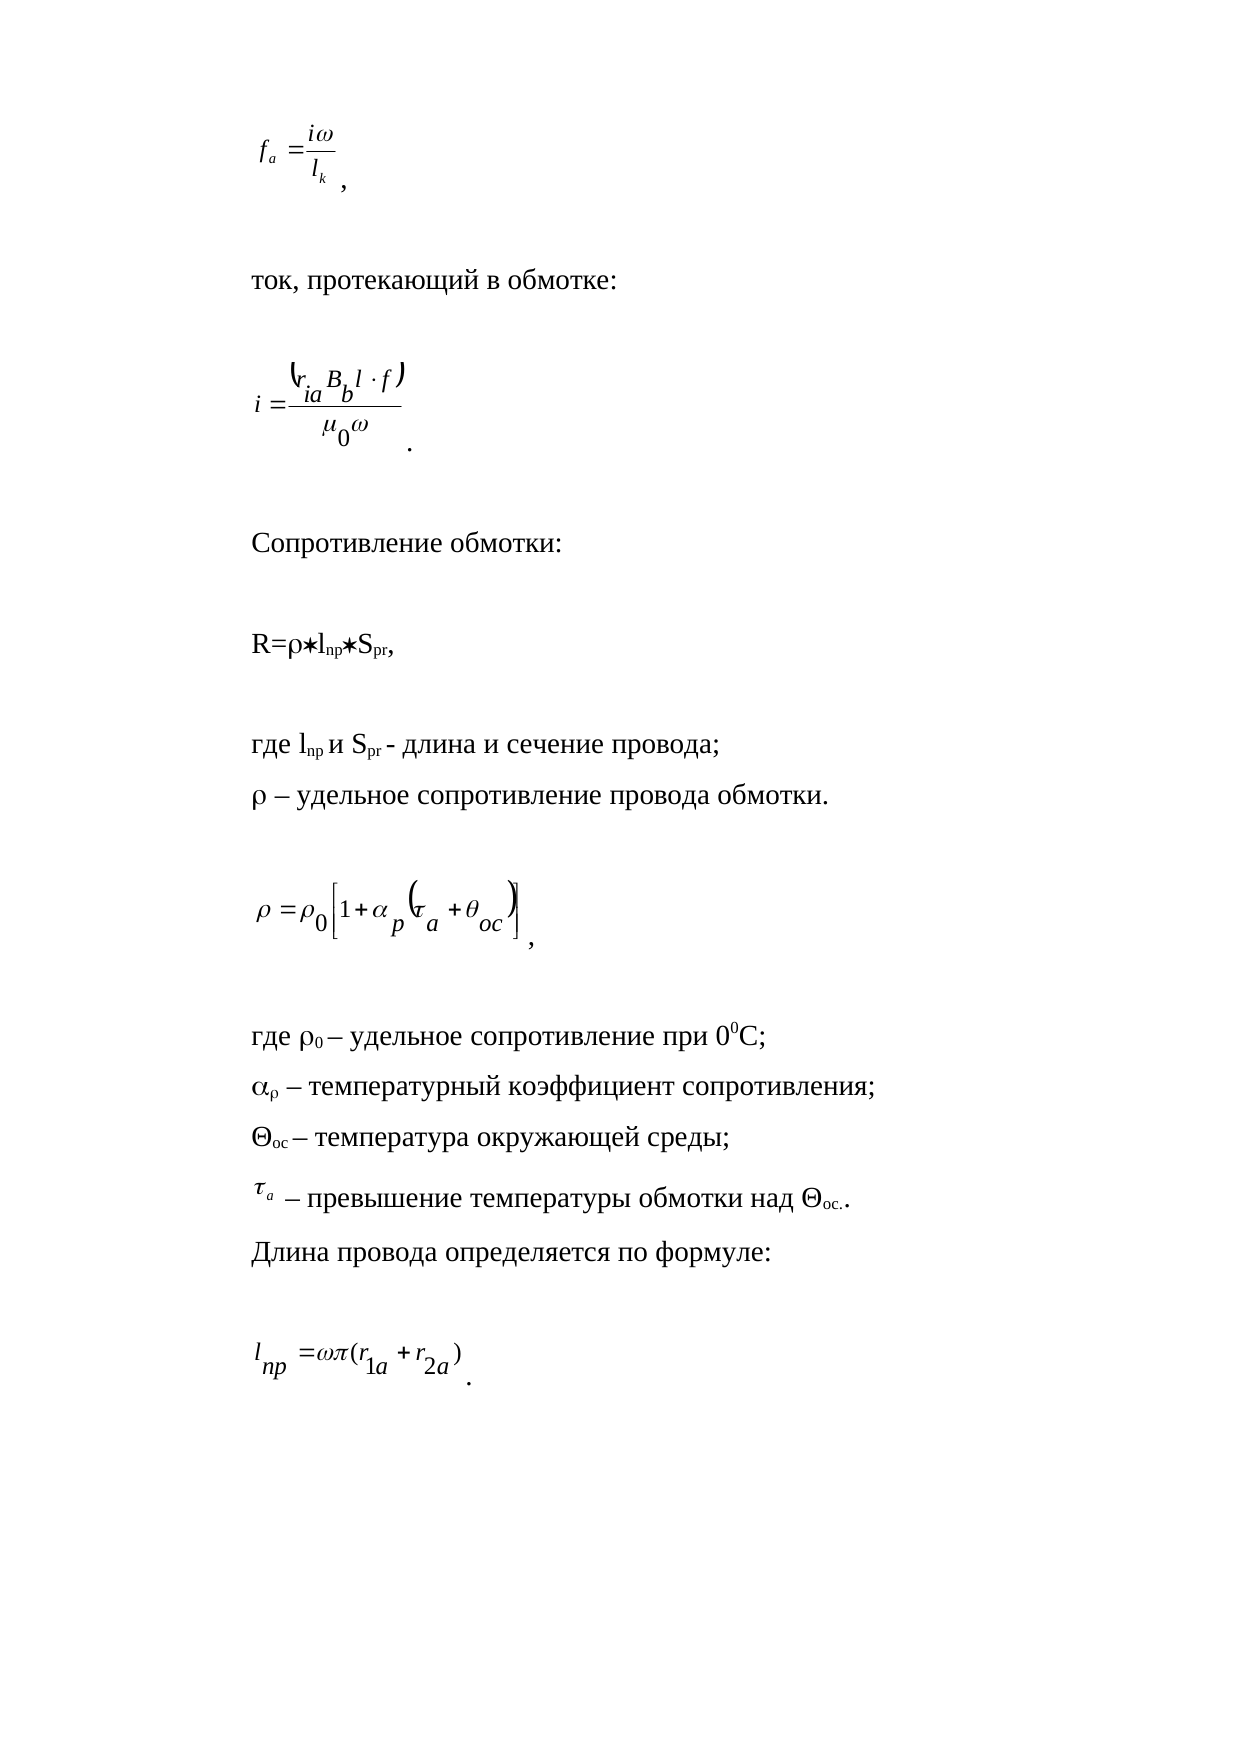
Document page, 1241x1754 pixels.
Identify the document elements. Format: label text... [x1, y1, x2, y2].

text – температурный коэффициент сопротивления; [177, 1069, 1152, 1102]
text – удельное сопротивление провода обмотки. [177, 777, 1152, 811]
text . [177, 1335, 1152, 1391]
text . [177, 363, 1152, 458]
text ток, протекающий в обмотке: [177, 262, 1152, 296]
text Θос – температура окружающей среды; [177, 1119, 1152, 1153]
text Сопротивление обмотки: [177, 525, 1152, 559]
text Длина провода определяется по формуле: [177, 1234, 1152, 1268]
text , [177, 878, 1152, 951]
text где lnp и Spr - длина и сечение провода; [177, 727, 1152, 760]
text где 0 – удельное сопротивление при 00С; [177, 1018, 1152, 1052]
text R=lnpSpr, [177, 626, 1152, 659]
text – превышение температуры обмотки над Θос.. [177, 1169, 1152, 1217]
text , [177, 118, 1152, 195]
